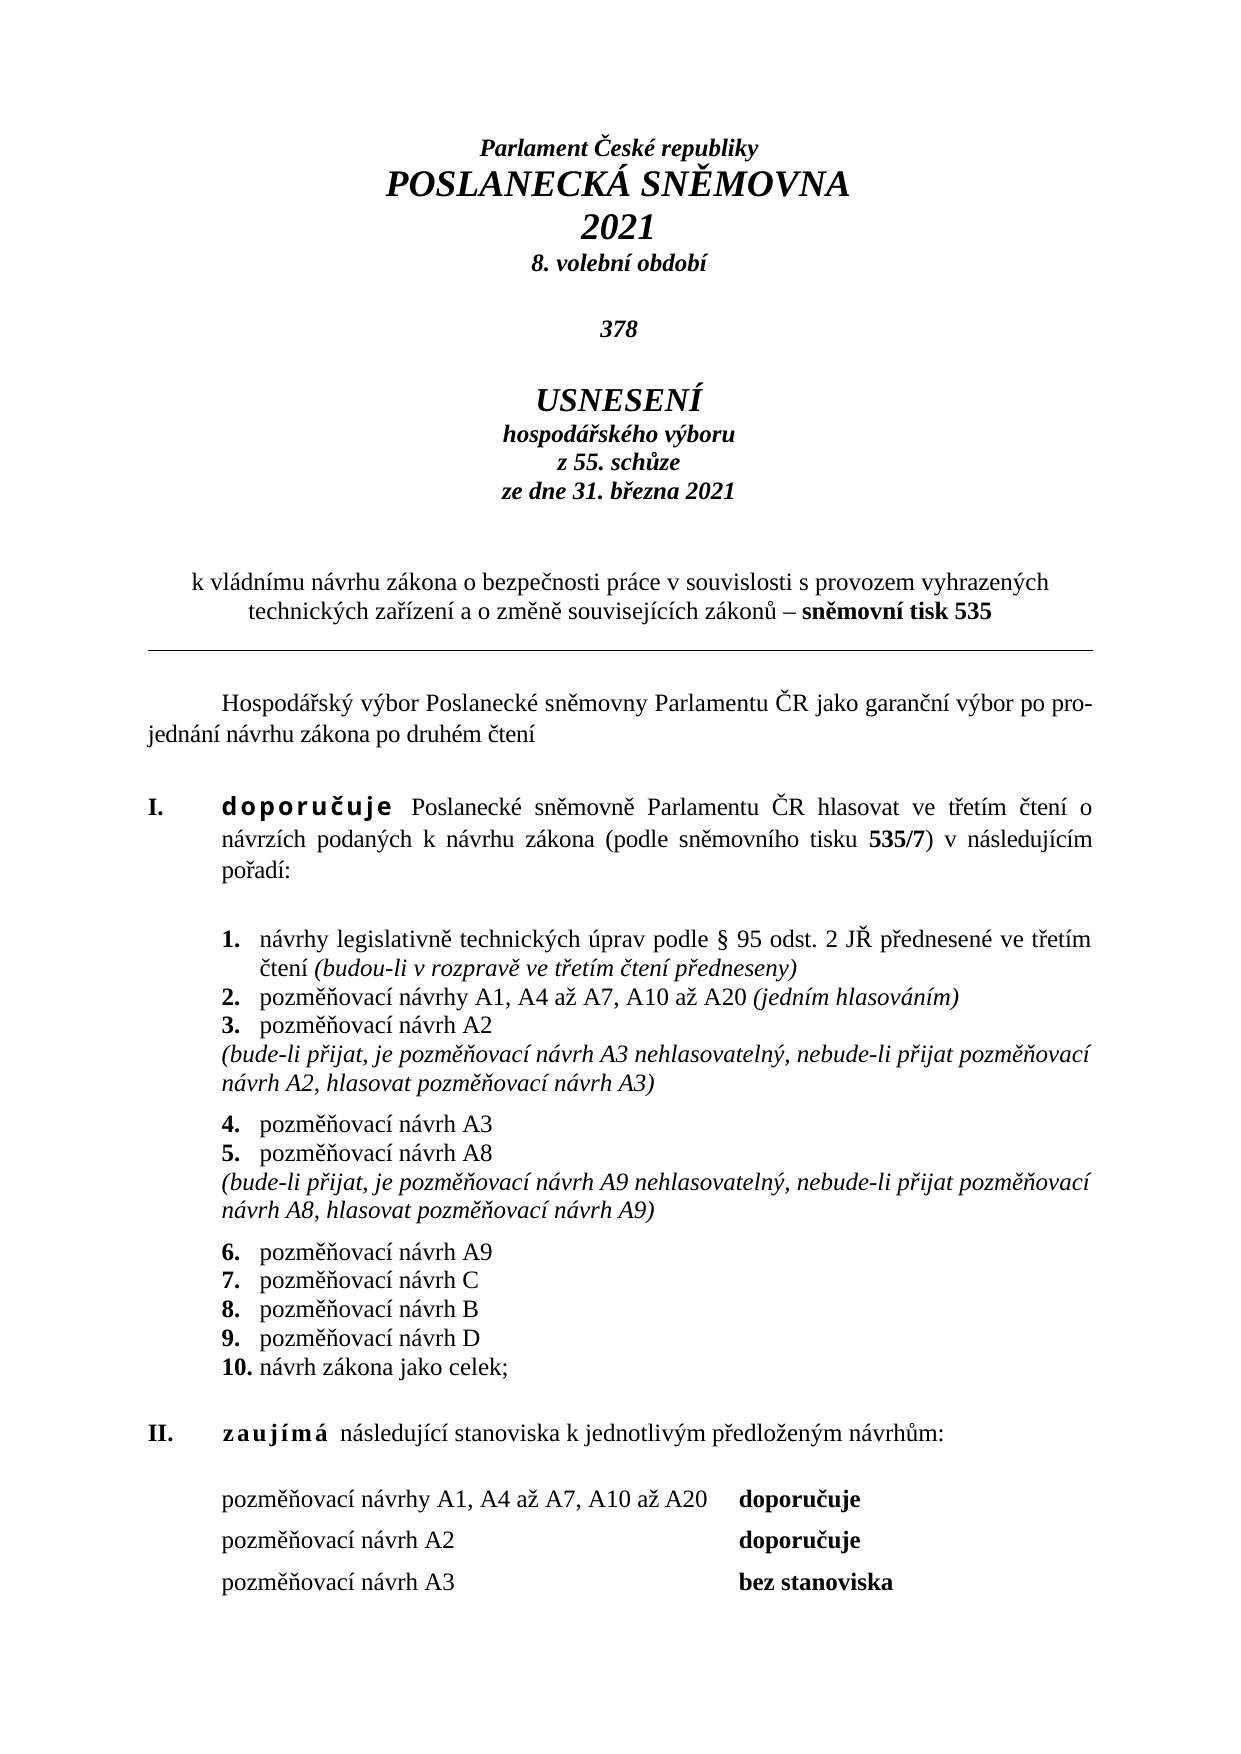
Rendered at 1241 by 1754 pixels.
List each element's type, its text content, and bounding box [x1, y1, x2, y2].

list pozměňovací návrh B [221, 1294, 1093, 1323]
list doporučuje Poslanecké sněmovně Parlamentu ČR hlasovat ve třetím čtení o návrzích podaných k návrhu zákona (podle sněmovního tisku 535/7) v následujícím pořadí: [148, 788, 1093, 884]
text (bude-li přijat, je pozměňovací návrh A3 nehlasovatelný, nebude-li přijat pozměňovací návrh A2, hlasovat pozměňovací návrh A3) [221, 1039, 1093, 1097]
text Hospodářský výbor Poslanecké sněmovny Parlamentu ČR jako garanční výbor po pro-jednání návrhu zákona po druhém čtení [148, 688, 1093, 748]
text k vládnímu návrhu zákona o bezpečnosti práce v souvislosti s provozem vyhrazených technických zařízení a o změně souvisejících zákonů – sněmovní tisk 535 [148, 567, 1093, 650]
list pozměňovací návrh A3 [221, 1109, 1093, 1138]
list zaujímá následující stanoviska k jednotlivým předloženým návrhům: [148, 1418, 1093, 1447]
list pozměňovací návrh A8 [221, 1138, 1093, 1167]
list pozměňovací návrh D [221, 1323, 1093, 1352]
text pozměňovací návrh A2 doporučuje [148, 1525, 1093, 1554]
text 378 [148, 314, 1093, 343]
text 2021 [148, 205, 1093, 248]
text USNESENÍ [148, 380, 1093, 419]
text pozměňovací návrhy A1, A4 až A7, A10 až A20 doporučuje [221, 1484, 1093, 1513]
list návrh zákona jako celek; [221, 1352, 1093, 1380]
list pozměňovací návrh A9 [221, 1237, 1093, 1265]
text POSLANECKÁ SNĚMOVNA [148, 162, 1093, 205]
list návrhy legislativně technických úprav podle § 95 odst. 2 JŘ přednesené ve třetím čtení (budou-li v rozpravě ve třetím čtení předneseny) [221, 924, 1093, 982]
text pozměňovací návrh A3 bez stanoviska [148, 1567, 1093, 1595]
list pozměňovací návrh C [221, 1265, 1093, 1294]
list pozměňovací návrhy A1, A4 až A7, A10 až A20 (jedním hlasováním) [221, 982, 1093, 1010]
list pozměňovací návrh A2 [221, 1010, 1093, 1039]
text Parlament České republiky [148, 133, 1093, 162]
text ze dne 31. března 2021 [148, 476, 1093, 505]
text z 55. schůze [148, 447, 1093, 476]
text hospodářského výboru [148, 419, 1093, 447]
text (bude-li přijat, je pozměňovací návrh A9 nehlasovatelný, nebude-li přijat pozměňovací návrh A8, hlasovat pozměňovací návrh A9) [221, 1167, 1093, 1224]
text 8. volební období [148, 248, 1093, 277]
